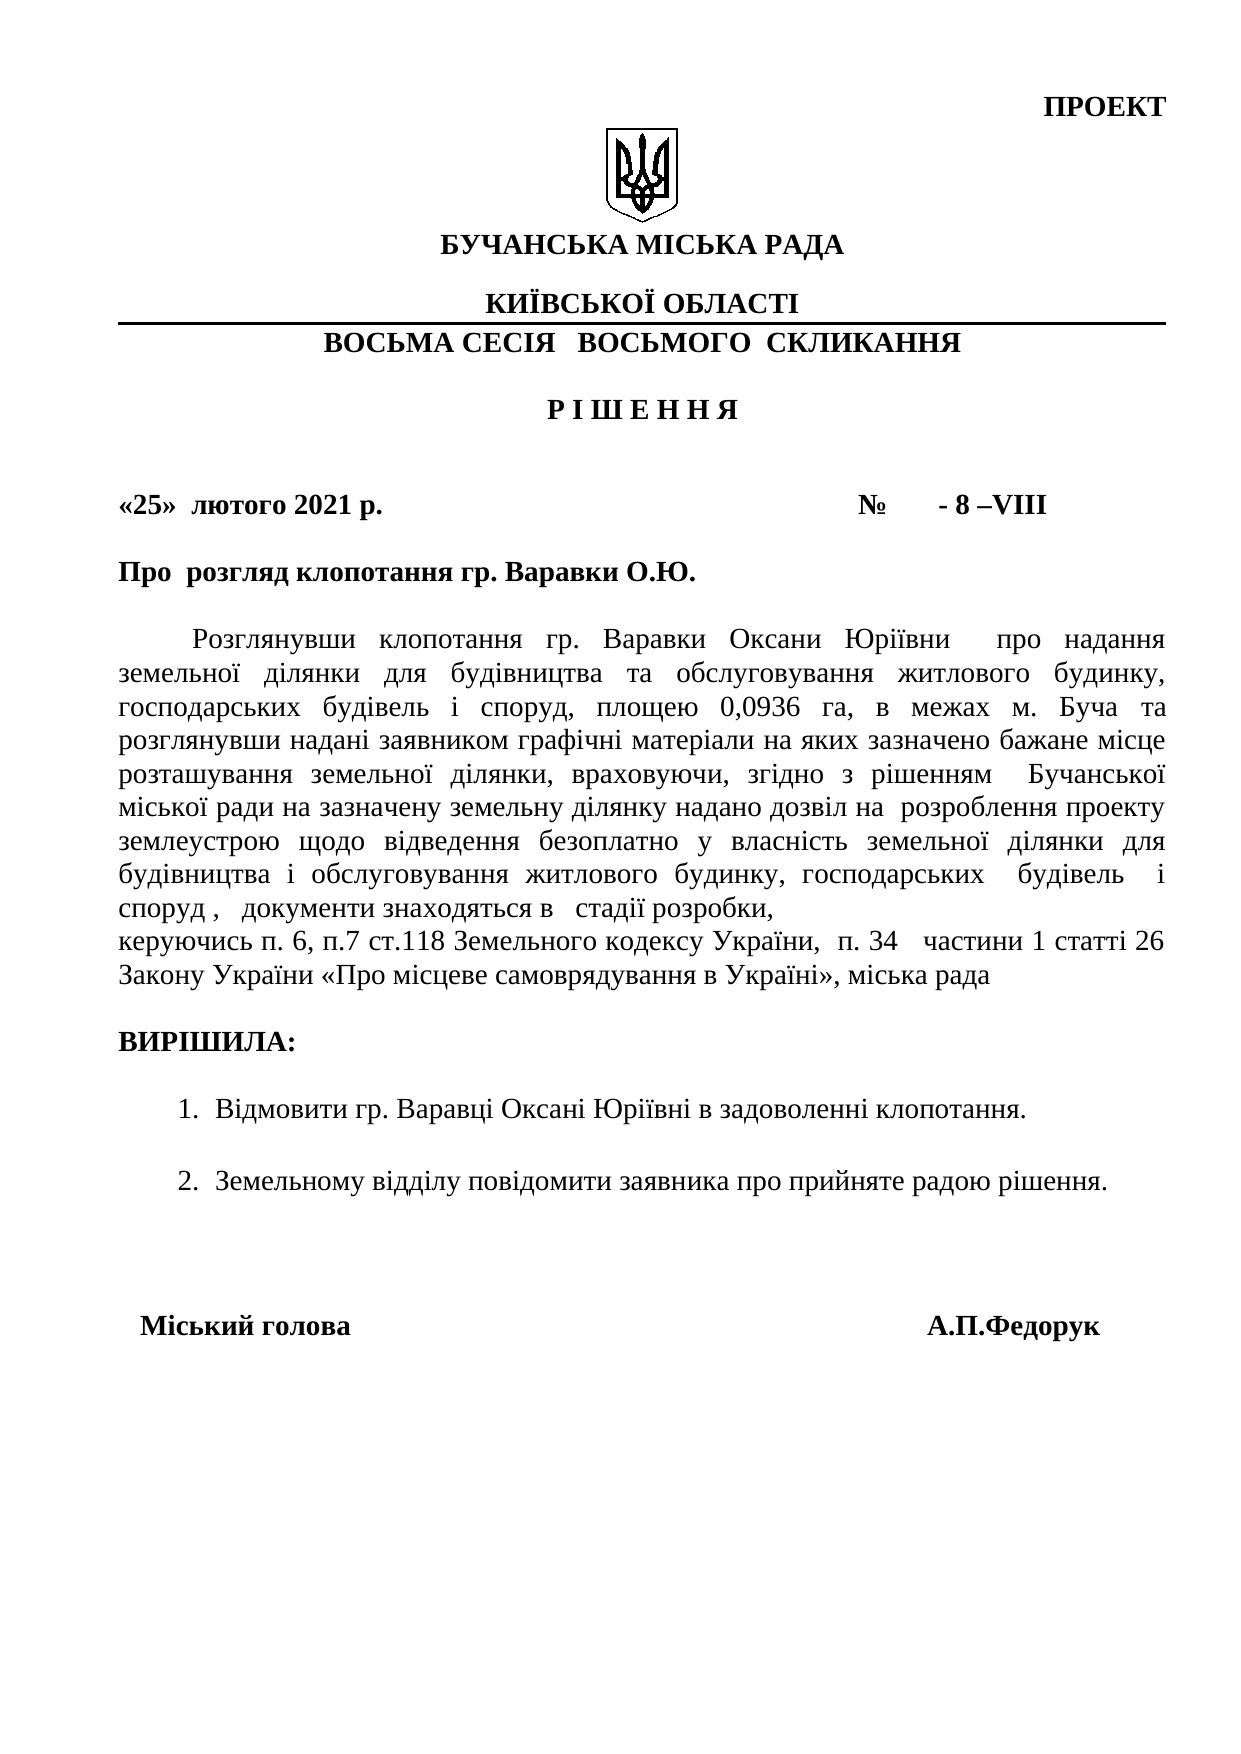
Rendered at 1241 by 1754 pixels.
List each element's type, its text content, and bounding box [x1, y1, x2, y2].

text Р І Ш Е Н Н Я [118, 392, 1166, 426]
list Земельному відділу повідомити заявника про прийняте радою рішення. [177, 1163, 1166, 1197]
text «25» лютого 2021 р. № - 8 –VІІІ [118, 487, 1166, 521]
text Міський голова А.П.Федорук [118, 1308, 1166, 1341]
text керуючись п. 6, п.7 ст.118 Земельного кодексу України, п. 34 частини 1 статті 26 Закону України «Про місцеве самоврядування в Україні», міська рада [118, 923, 1166, 991]
text ПРОЕКТ [118, 89, 1166, 122]
text БУЧАНСЬКА МІСЬКА РАДА [118, 227, 1166, 260]
text Розглянувши клопотання гр. Варавки Оксани Юріївни про надання земельної ділянки для будівництва та обслуговування житлового будинку, господарських будівель і споруд, площею 0,0936 га, в межах м. Буча та розглянувши надані заявником графічні матеріали на яких зазначено бажане місце розташування земельної ділянки, враховуючи, згідно з рішенням Бучанської міської ради на зазначену земельну ділянку надано дозвіл на розроблення проекту землеустрою щодо відведення безоплатно у власність земельної ділянки для будівництва і обслуговування житлового будинку, господарських будівель і споруд , документи знаходяться в стадії розробки, [118, 622, 1166, 923]
text ВОСЬМА СЕСІЯ ВОСЬМОГО СКЛИКАННЯ [118, 325, 1166, 358]
text ВИРІШИЛА: [118, 1024, 1166, 1058]
text КИЇВСЬКОЇ ОБЛАСТІ [118, 286, 1166, 322]
text Про розгляд клопотання гр. Варавки О.Ю. [118, 554, 1166, 588]
list Відмовити гр. Варавці Оксані Юріївні в задоволенні клопотання. [177, 1091, 1166, 1125]
